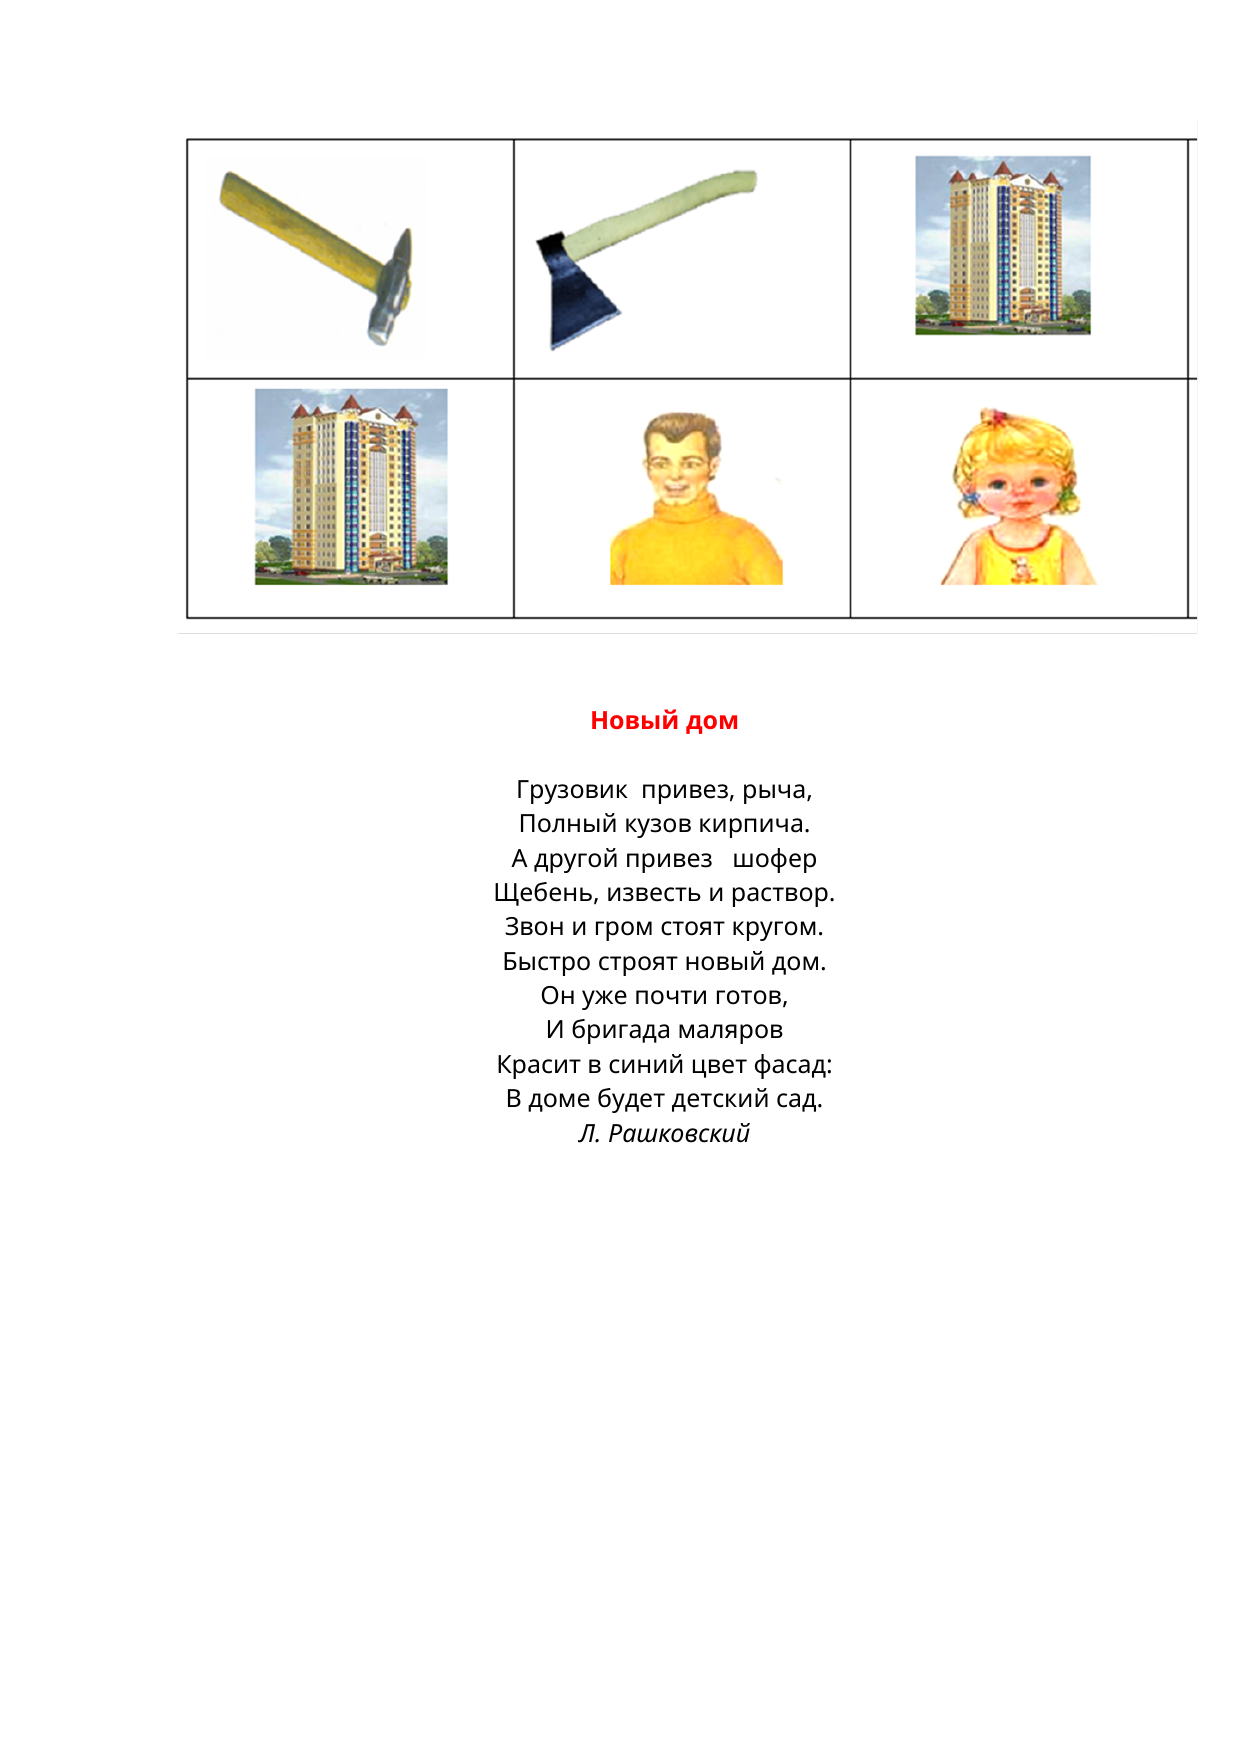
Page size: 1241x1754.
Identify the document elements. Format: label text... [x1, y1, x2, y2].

picture [177, 118, 1198, 634]
text Новый дом Грузовик привез, рыча, Полный кузов кирпича. А другой привез шофер Щебень, известь и раствор. Звон и гром стоят кругом. Быстро строят новый дом. Он уже почти готов, И бригада маляров Красит в синий цвет фасад: В доме будет детский сад. Л. Рашковский [177, 634, 1152, 1149]
